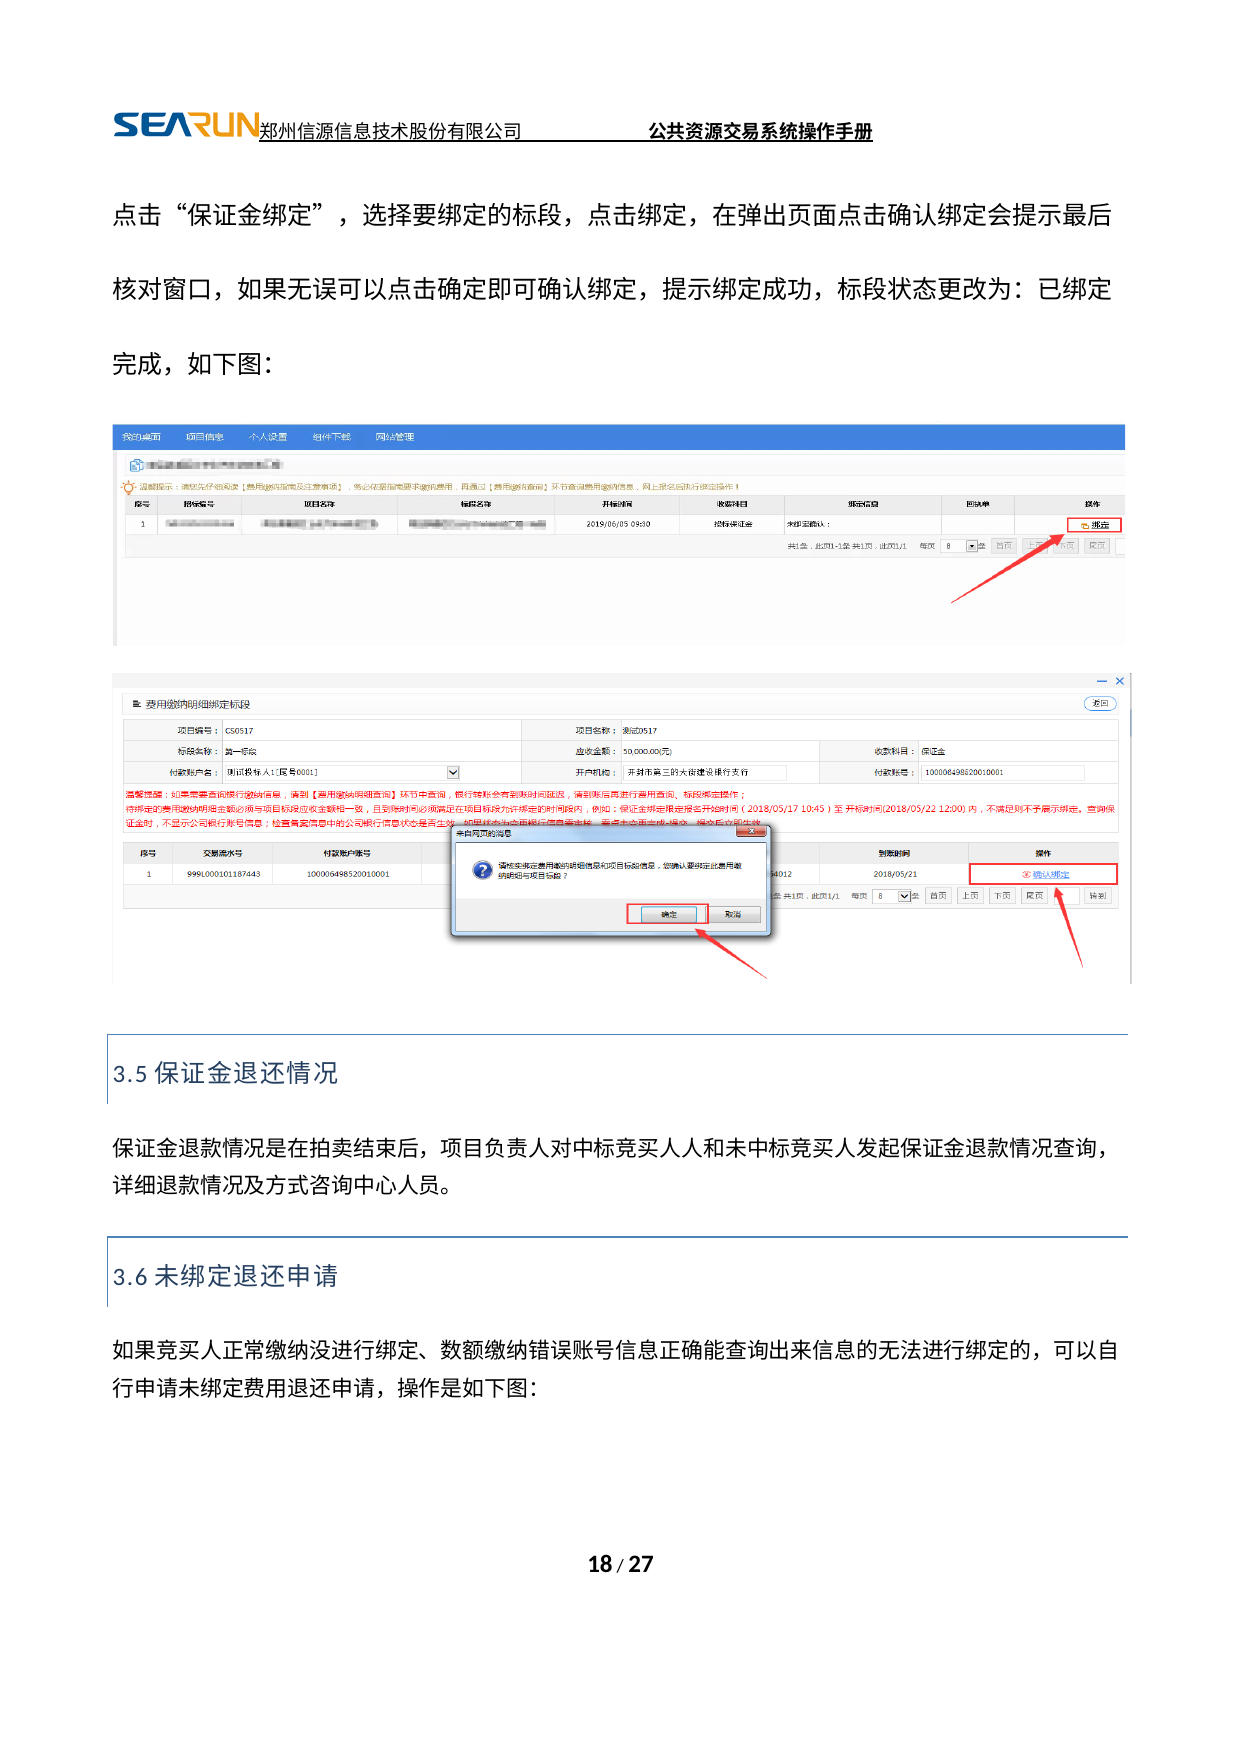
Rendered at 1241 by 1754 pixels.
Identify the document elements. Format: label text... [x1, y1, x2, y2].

picture [112, 421, 1125, 646]
subtitle 3.5保证金退还情况 [108, 1035, 1128, 1104]
text 保证金退款情况是在拍卖结束后，项目负责人对中标竞买人人和未中标竞买人发起保证金退款情况查询，详细退款情况及方式咨询中心人员。 [112, 1130, 1128, 1200]
picture [112, 111, 260, 139]
picture [112, 673, 1132, 984]
text 如果竞买人正常缴纳没进行绑定、数额缴纳错误账号信息正确能查询出来信息的无法进行绑定的，可以自行申请未绑定费用退还申请，操作是如下图： [112, 1333, 1128, 1403]
text 点击“保证金绑定”，选择要绑定的标段，点击绑定，在弹出页面点击确认绑定会提示最后核对窗口，如果无误可以点击确定即可确认绑定，提示绑定成功，标段状态更改为：已绑定完成，如下图： [112, 181, 1128, 395]
subtitle 3.6未绑定退还申请 [108, 1238, 1128, 1307]
